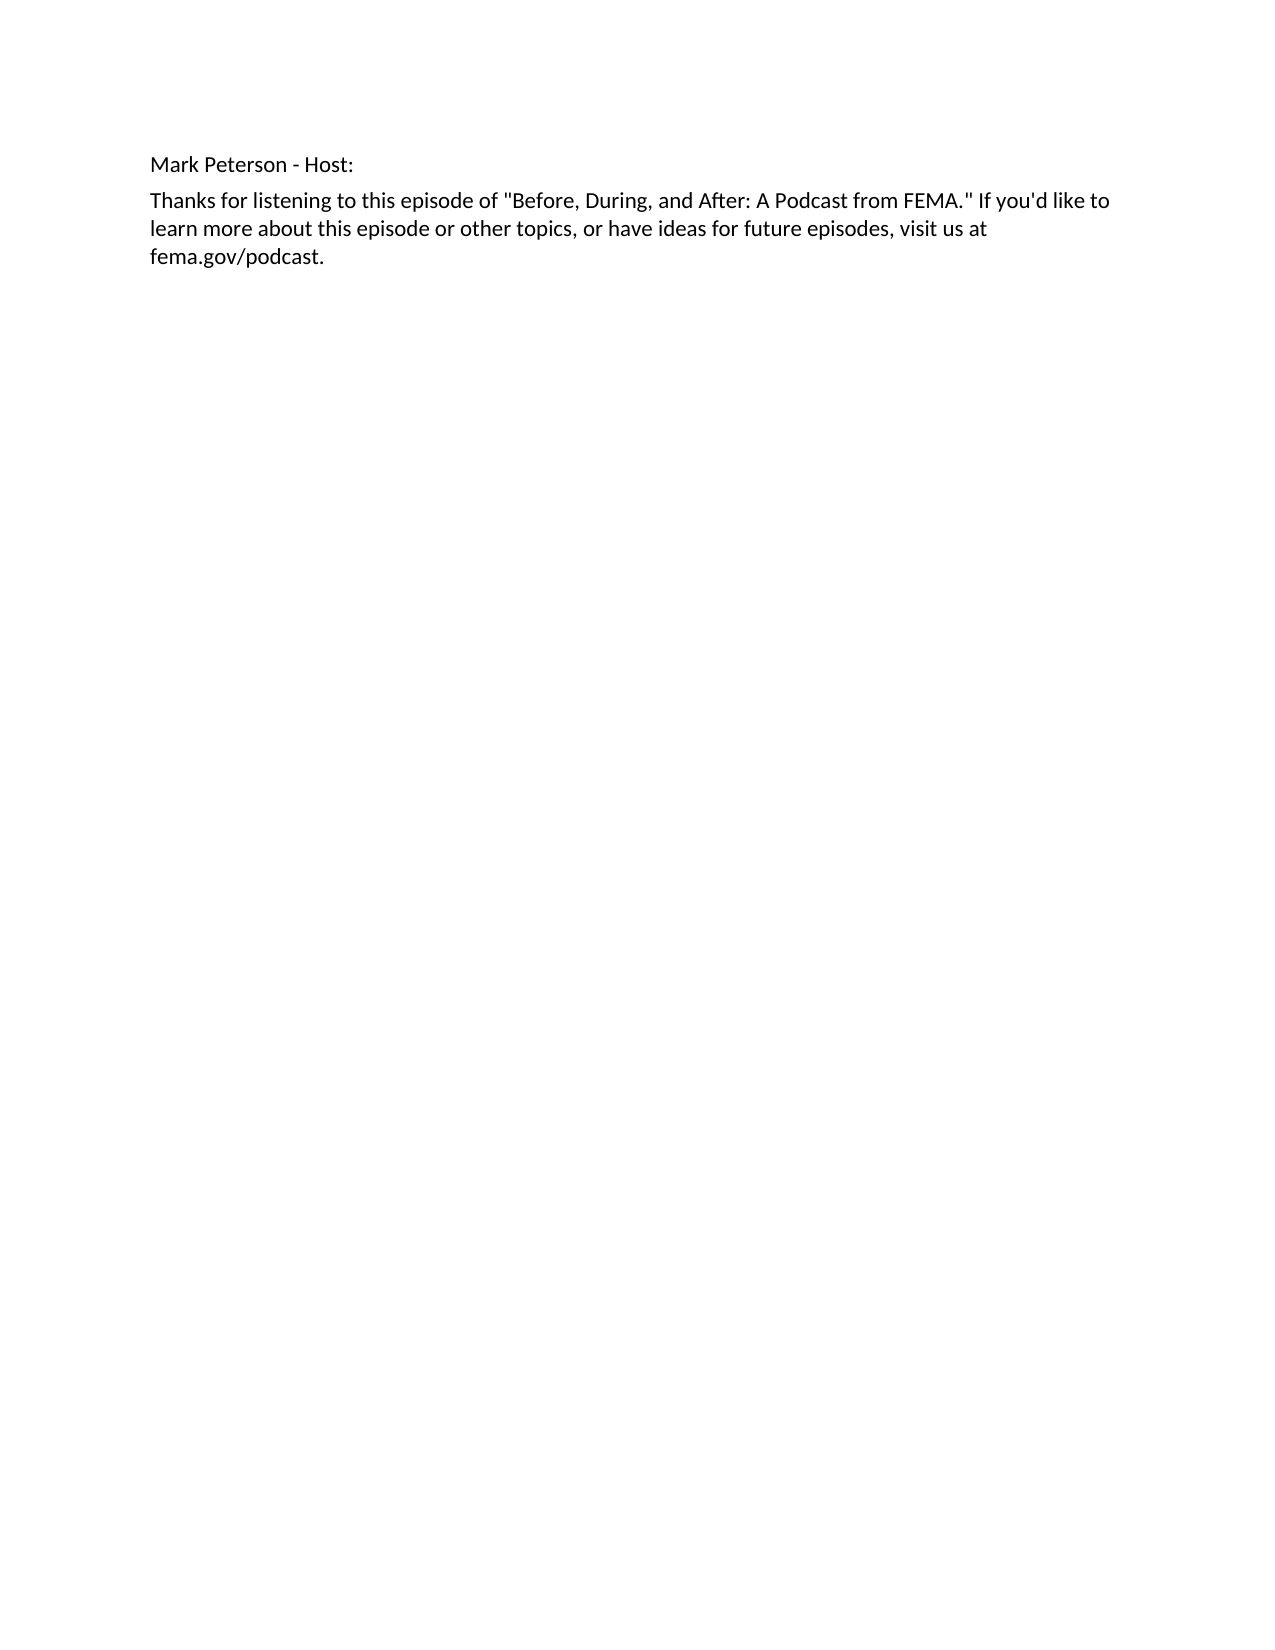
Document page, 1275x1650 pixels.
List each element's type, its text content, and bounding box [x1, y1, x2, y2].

text Thanks for listening to this episode of "Before, During, and After: A Podcast from FEMA." If you'd like to learn more about this episode or other topics, or have ideas for future episodes, visit us at fema.gov/podcast. [150, 186, 1125, 270]
text Mark Peterson - Host: [150, 150, 1125, 178]
